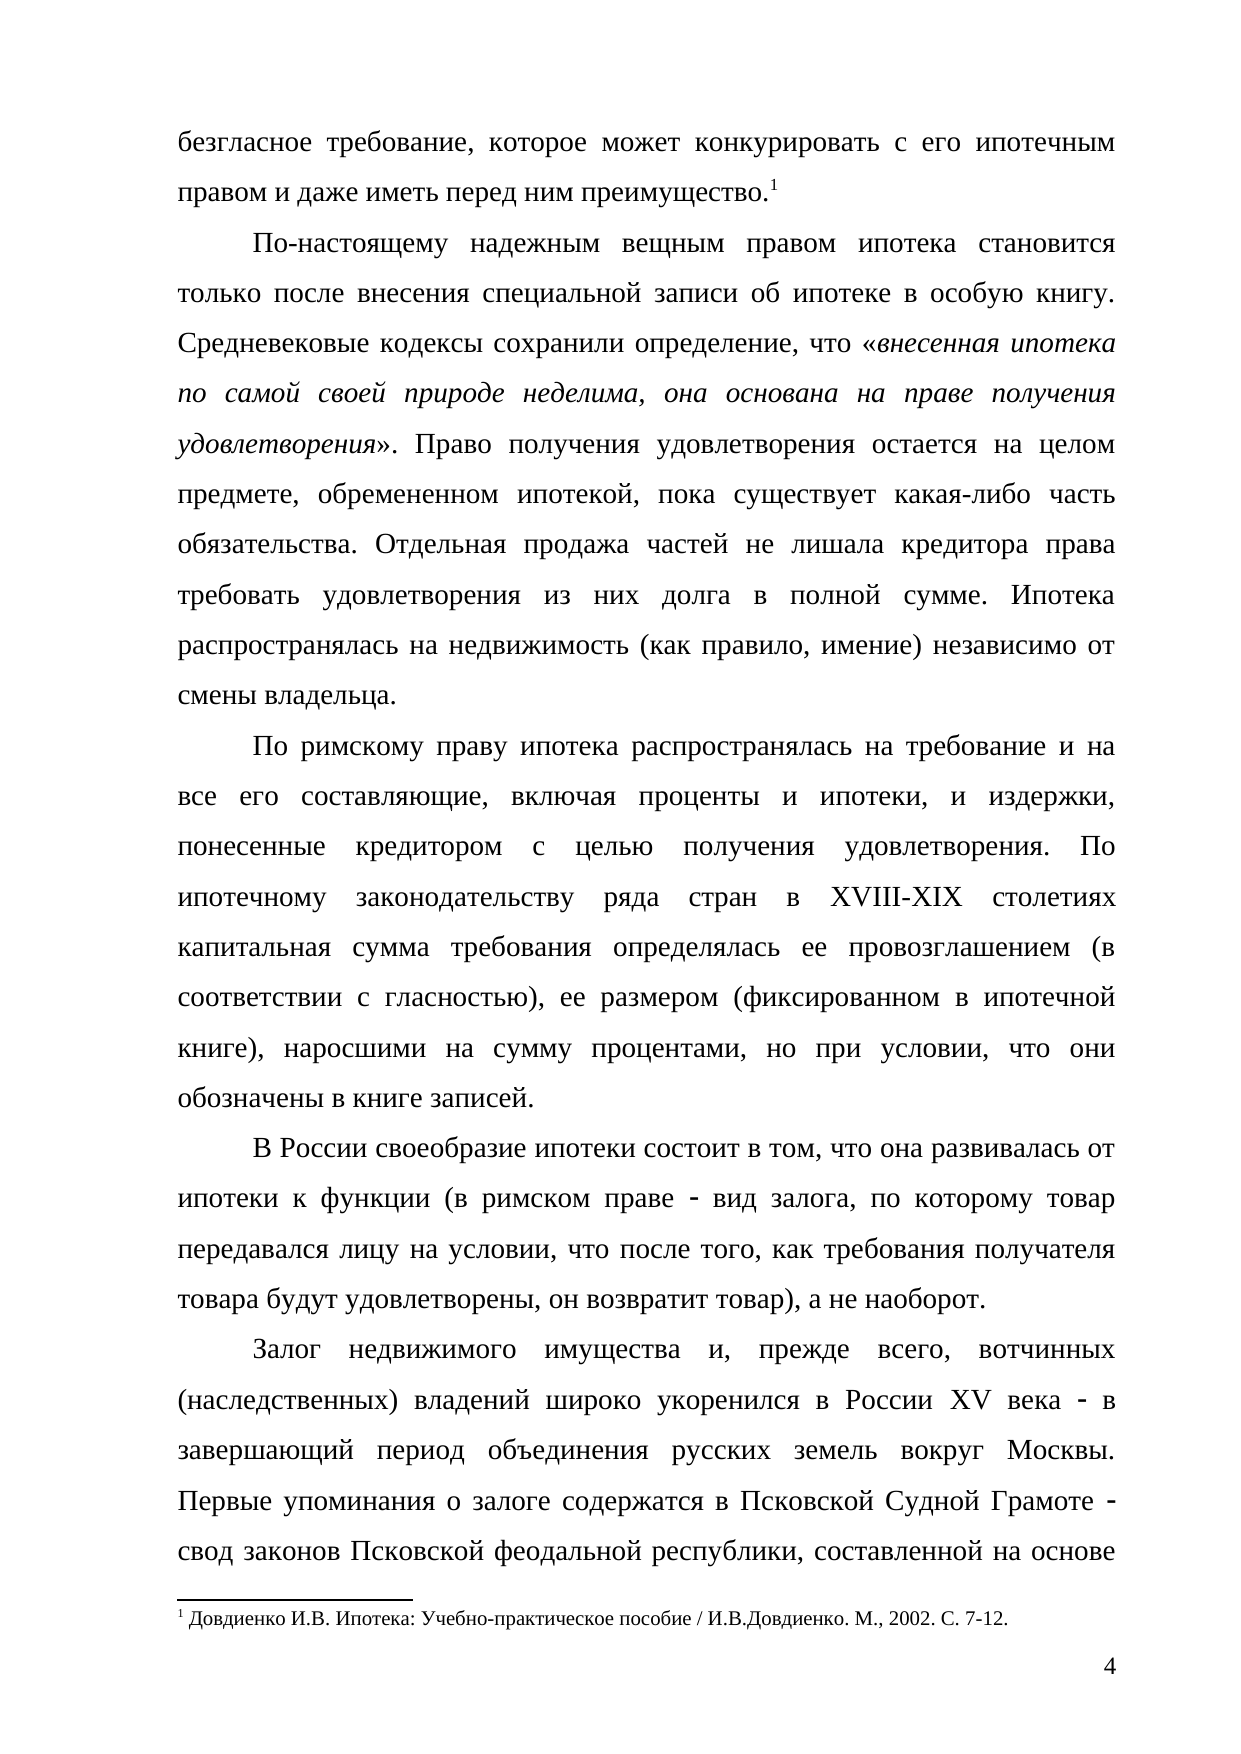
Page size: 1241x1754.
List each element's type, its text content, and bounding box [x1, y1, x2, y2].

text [177, 124, 1116, 208]
text По-настоящему надежным вещным правом ипотека становится только после внесения специальной записи об ипотеке в особую книгу. Средневековые кодексы сохранили определение, что «внесенная ипотека по самой своей природе неделима, она основана на праве получения удовлетворения». Право получения удовлетворения остается на целом предмете, обремененном ипотекой, пока существует какая-либо часть обязательства. Отдельная продажа частей не лишала кредитора права требовать удовлетворения из них долга в полной сумме. Ипотека распространялась на недвижимость (как правило, имение) независимо от смены владельца. [177, 225, 1116, 711]
text По римскому праву ипотека распространялась на требование и на все его составляющие, включая проценты и ипотеки, и издержки, понесенные кредитором с целью получения удовлетворения. По ипотечному законодательству ряда стран в XVIII-XIX столетиях капитальная сумма требования определялась ее провозглашением (в соответствии с гласностью), ее размером (фиксированном в ипотечной книге), наросшими на сумму процентами, но при условии, что они обозначены в книге записей. [177, 728, 1116, 1113]
text В России своеобразие ипотеки состоит в том, что она развивалась от ипотеки к функции (в римском праве вид залога, по которому товар передавался лицу на условии, что после того, как требования получателя товара будут удовлетворены, он возвратит товар), а не наоборот. [177, 1130, 1116, 1315]
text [177, 1332, 1116, 1567]
